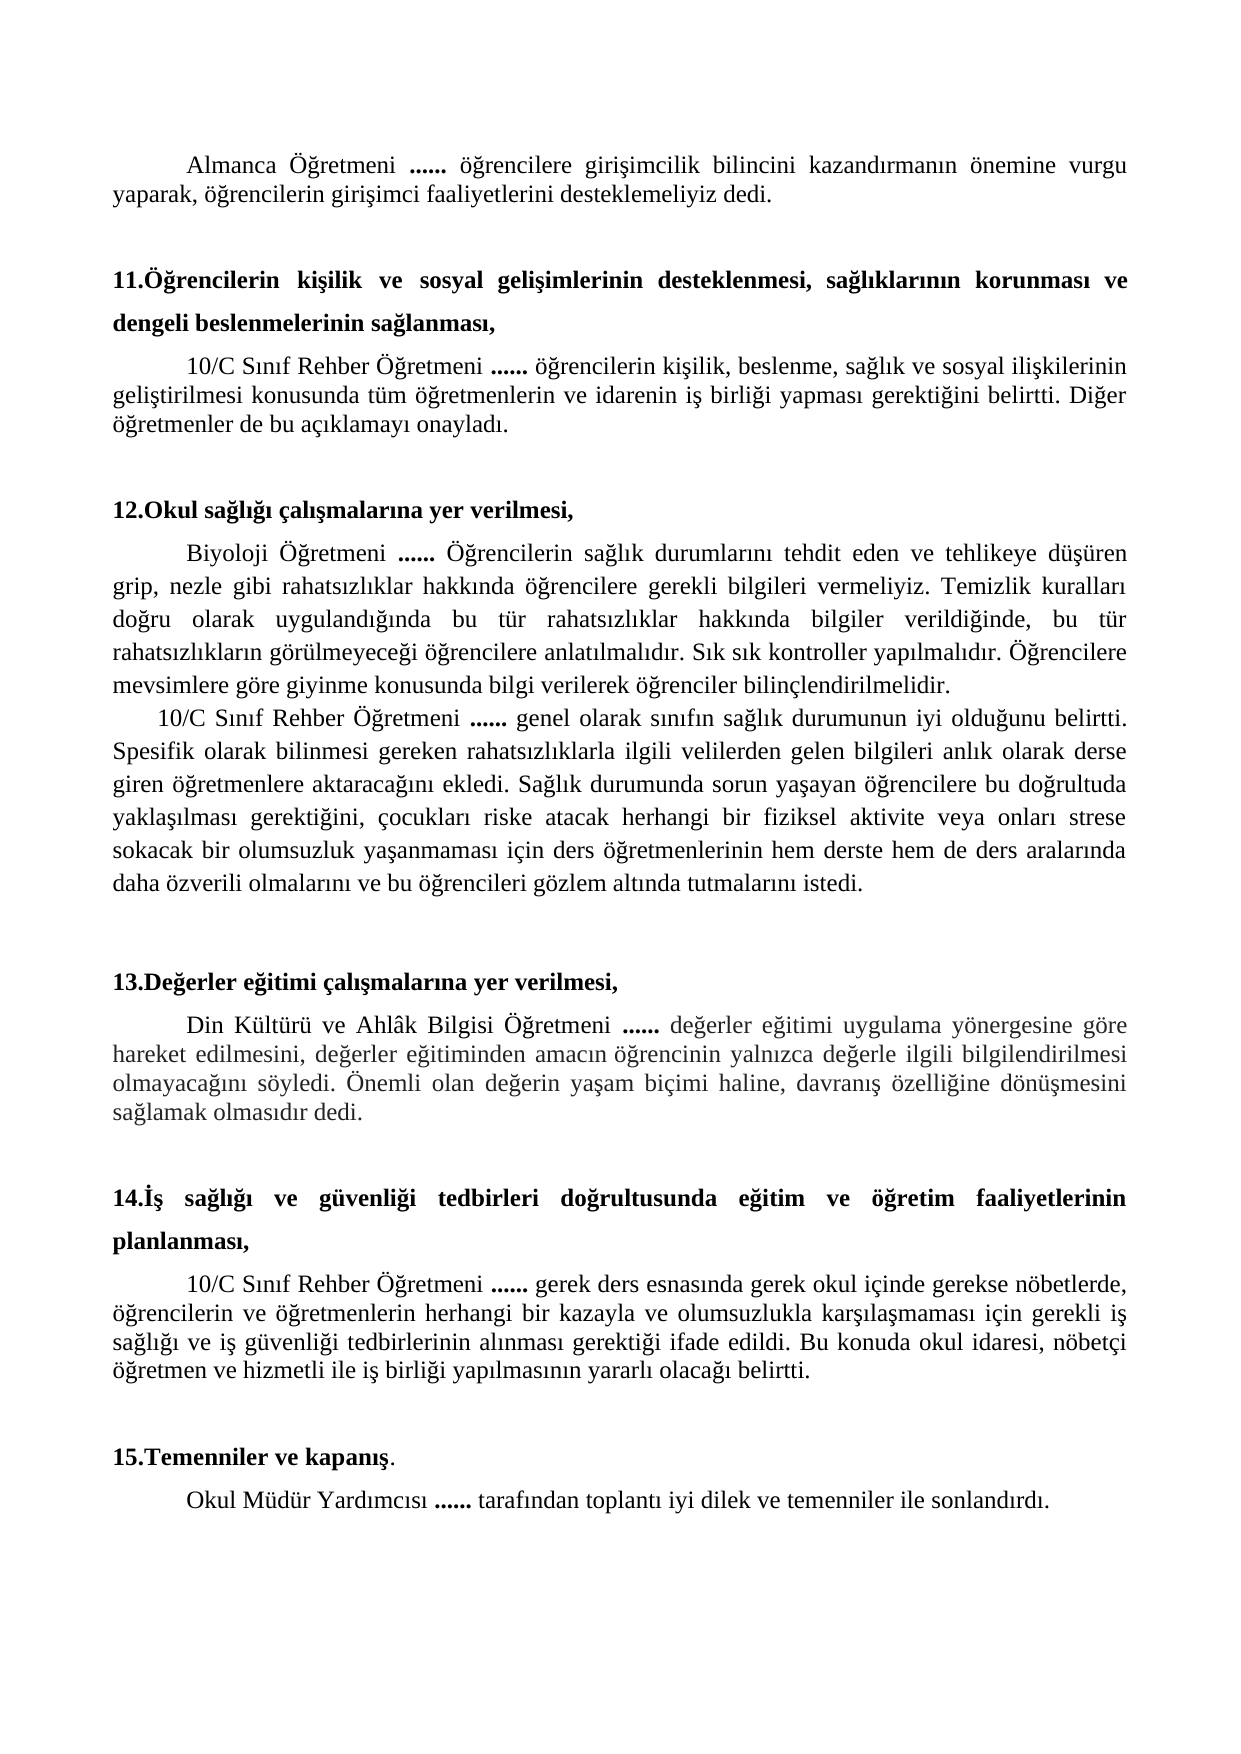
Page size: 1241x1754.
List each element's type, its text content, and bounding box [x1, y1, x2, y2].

text 10/C Sınıf Rehber Öğretmeni ...... genel olarak sınıfın sağlık durumunun iyi olduğunu belirtti. Spesifik olarak bilinmesi gereken rahatsızlıklarla ilgili velilerden gelen bilgileri anlık olarak derse giren öğretmenlere aktaracağını ekledi. Sağlık durumunda sorun yaşayan öğrencilere bu doğrultuda yaklaşılması gerektiğini, çocukları riske atacak herhangi bir fiziksel aktivite veya onları strese sokacak bir olumsuzluk yaşanmaması için ders öğretmenlerinin hem derste hem de ders aralarında daha özverili olmalarını ve bu öğrencileri gözlem altında tutmalarını istedi. [112, 703, 1128, 897]
text 10/C Sınıf Rehber Öğretmeni ...... gerek ders esnasında gerek okul içinde gerekse nöbetlerde, öğrencilerin ve öğretmenlerin herhangi bir kazayla ve olumsuzlukla karşılaşmaması için gerekli iş sağlığı ve iş güvenliği tedbirlerinin alınması gerektiği ifade edildi. Bu konuda okul idaresi, nöbetçi öğretmen ve hizmetli ile iş birliği yapılmasının yararlı olacağı belirtti. [112, 1269, 1128, 1384]
text 10/C Sınıf Rehber Öğretmeni ...... öğrencilerin kişilik, beslenme, sağlık ve sosyal ilişkilerinin geliştirilmesi konusunda tüm öğretmenlerin ve idarenin iş birliği yapması gerektiğini belirtti. Diğer öğretmenler de bu açıklamayı onayladı. [112, 351, 1128, 437]
text 15.Temenniler ve kapanış. [112, 1442, 1128, 1471]
text Almanca Öğretmeni ...... öğrencilere girişimcilik bilincini kazandırmanın önemine vurgu yaparak, öğrencilerin girişimci faaliyetlerini desteklemeliyiz dedi. [112, 150, 1128, 207]
text Biyoloji Öğretmeni ...... Öğrencilerin sağlık durumlarını tehdit eden ve tehlikeye düşüren grip, nezle gibi rahatsızlıklar hakkında öğrencilere gerekli bilgileri vermeliyiz. Temizlik kuralları doğru olarak uygulandığında bu tür rahatsızlıklar hakkında bilgiler verildiğinde, bu tür rahatsızlıkların görülmeyeceği öğrencilere anlatılmalıdır. Sık sık kontroller yapılmalıdır. Öğrencilere mevsimlere göre giyinme konusunda bilgi verilerek öğrenciler bilinçlendirilmelidir. [112, 538, 1128, 699]
text Okul Müdür Yardımcısı ...... tarafından toplantı iyi dilek ve temenniler ile sonlandırdı. [112, 1485, 1128, 1514]
text 11.Öğrencilerin kişilik ve sosyal gelişimlerinin desteklenmesi, sağlıklarının korunması ve dengeli beslenmelerinin sağlanması, [112, 265, 1128, 337]
text 13.Değerler eğitimi çalışmalarına yer verilmesi, [112, 967, 1128, 996]
text 12.Okul sağlığı çalışmalarına yer verilmesi, [112, 495, 1128, 524]
text 14.İş sağlığı ve güvenliği tedbirleri doğrultusunda eğitim ve öğretim faaliyetlerinin planlanması, [112, 1183, 1128, 1255]
text Din Kültürü ve Ahlâk Bilgisi Öğretmeni ...... değerler eğitimi uygulama yönergesine göre hareket edilmesini, değerler eğitiminden amacın öğrencinin yalnızca değerle ilgili bilgilendirilmesi olmayacağını söyledi. Önemli olan değerin yaşam biçimi haline, davranış özelliğine dönüşmesini sağlamak olmasıdır dedi. [112, 1011, 1128, 1126]
